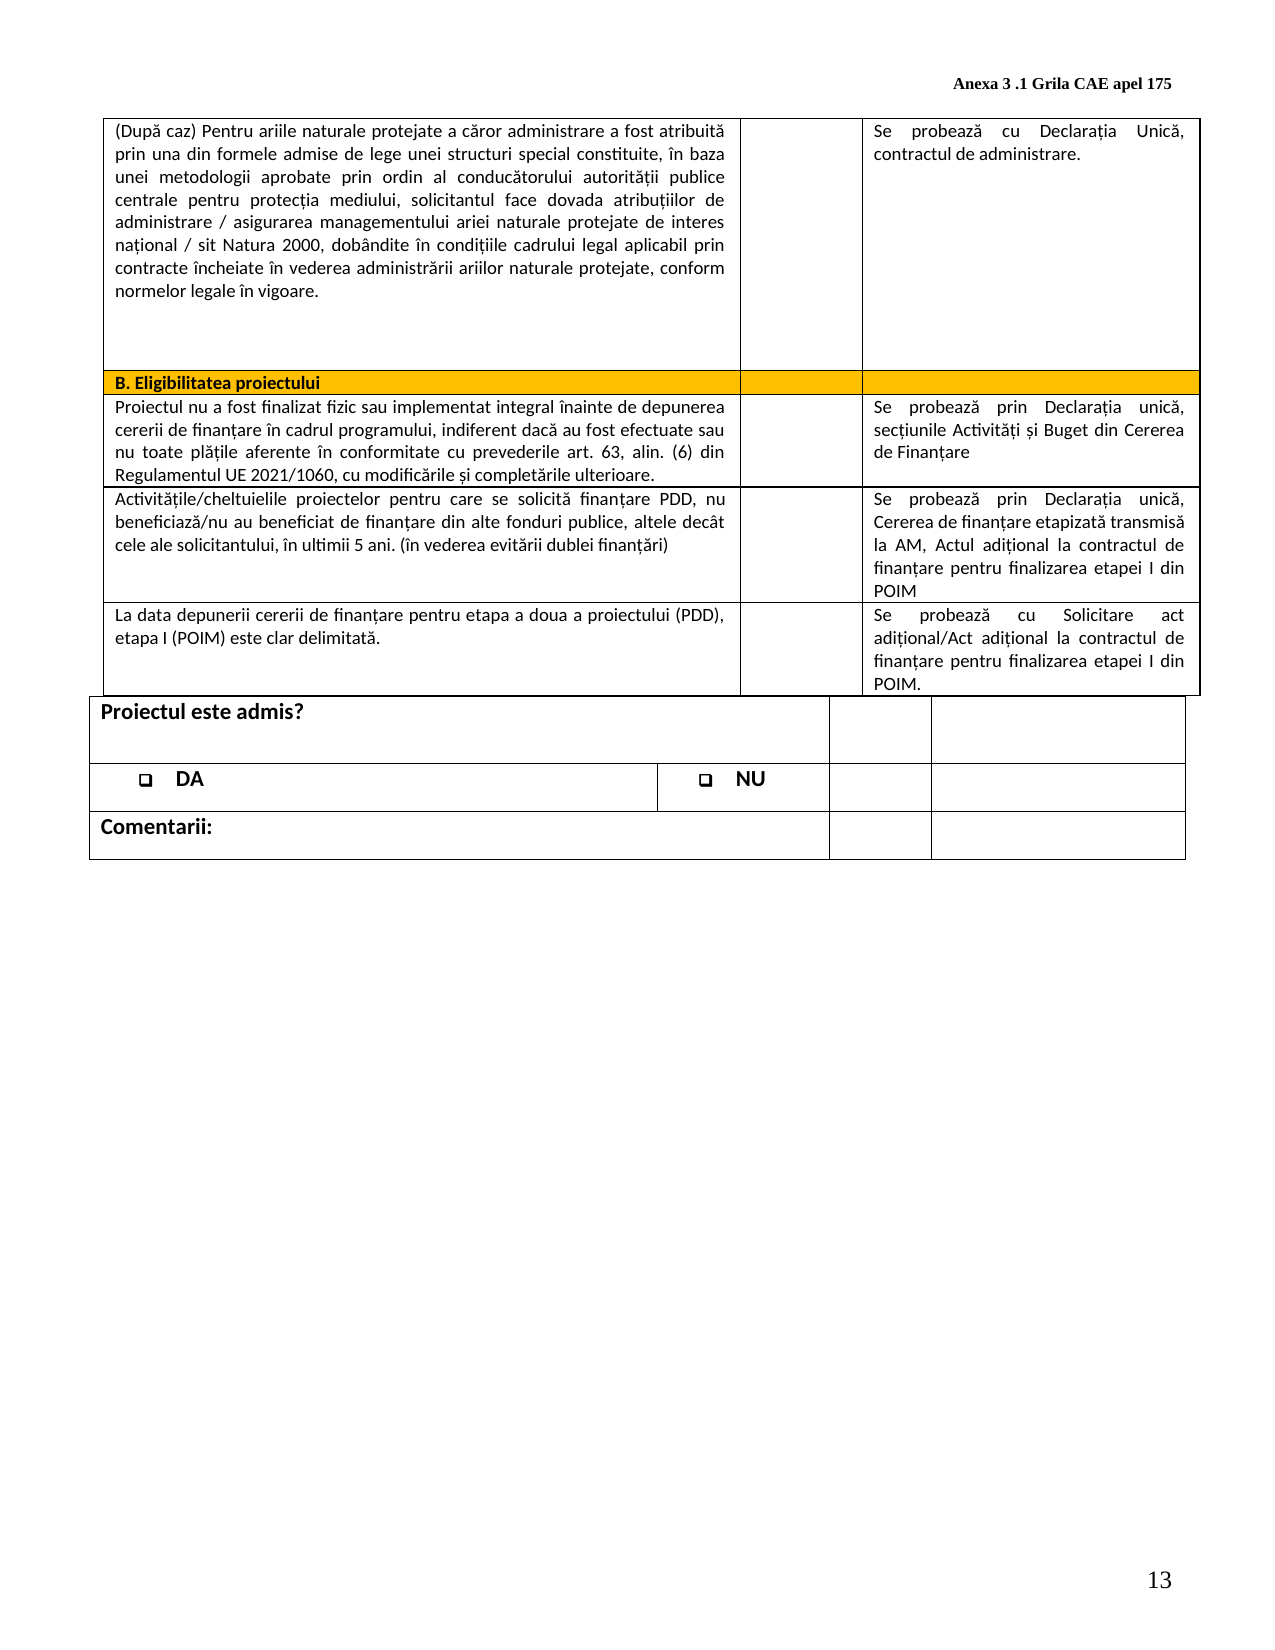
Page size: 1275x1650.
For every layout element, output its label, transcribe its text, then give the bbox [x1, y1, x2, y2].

table_cell [741, 395, 862, 486]
table_cell Proiectul nu a fost finalizat fizic sau implementat integral înainte de depunerea cererii de finanțare în cadrul programului, indiferent dacă au fost efectuate sau nu toate plățile aferente în conformitate cu prevederile art. 63, alin. (6) din Regulamentul UE 2021/1060, cu modificările și completările ulterioare. [104, 395, 740, 486]
table_cell DA [90, 764, 657, 811]
table_cell [741, 603, 862, 695]
table_cell La data depunerii cererii de finanțare pentru etapa a doua a proiectului (PDD), etapa I (POIM) este clar delimitată. [104, 603, 740, 695]
table_cell B. Eligibilitatea proiectului [104, 371, 740, 394]
table_cell Se probează cu Declarația Unică, contractul de administrare. [863, 119, 1199, 370]
table_cell [830, 764, 931, 811]
table_cell Se probează cu Solicitare act adițional/Act adițional la contractul de finanțare pentru finalizarea etapei I din POIM. [863, 603, 1199, 695]
table_cell Comentarii: [90, 812, 829, 859]
table_cell [741, 371, 862, 394]
table_cell [741, 119, 862, 370]
table_cell [741, 488, 862, 602]
table_header [932, 697, 1185, 763]
table_cell [932, 764, 1185, 811]
table_cell [863, 371, 1199, 394]
table_cell NU [658, 764, 829, 811]
table_cell [830, 812, 931, 859]
table_cell [932, 812, 1185, 859]
table_cell Activitățile/cheltuielile proiectelor pentru care se solicită finanţare PDD, nu beneficiază/nu au beneficiat de finanţare din alte fonduri publice, altele decât cele ale solicitantului, în ultimii 5 ani. (în vederea evitării dublei finanțări) [104, 488, 740, 602]
table_header Proiectul este admis? [90, 697, 829, 763]
table_cell Se probează prin Declarația unică, secțiunile Activități și Buget din Cererea de Finanțare [863, 395, 1199, 486]
table_cell Se probează prin Declarația unică, Cererea de finanțare etapizată transmisă la AM, Actul adițional la contractul de finanțare pentru finalizarea etapei I din POIM [863, 488, 1199, 602]
table_cell (După caz) Pentru ariile naturale protejate a căror administrare a fost atribuită prin una din formele admise de lege unei structuri special constituite, în baza unei metodologii aprobate prin ordin al conducătorului autorității publice centrale pentru protecția mediului, solicitantul face dovada atribuțiilor de administrare / asigurarea managementului ariei naturale protejate de interes național / sit Natura 2000, dobândite în condițiile cadrului legal aplicabil prin contracte încheiate în vederea administrării ariilor naturale protejate, conform normelor legale în vigoare. [104, 119, 740, 370]
table_header [830, 697, 931, 763]
